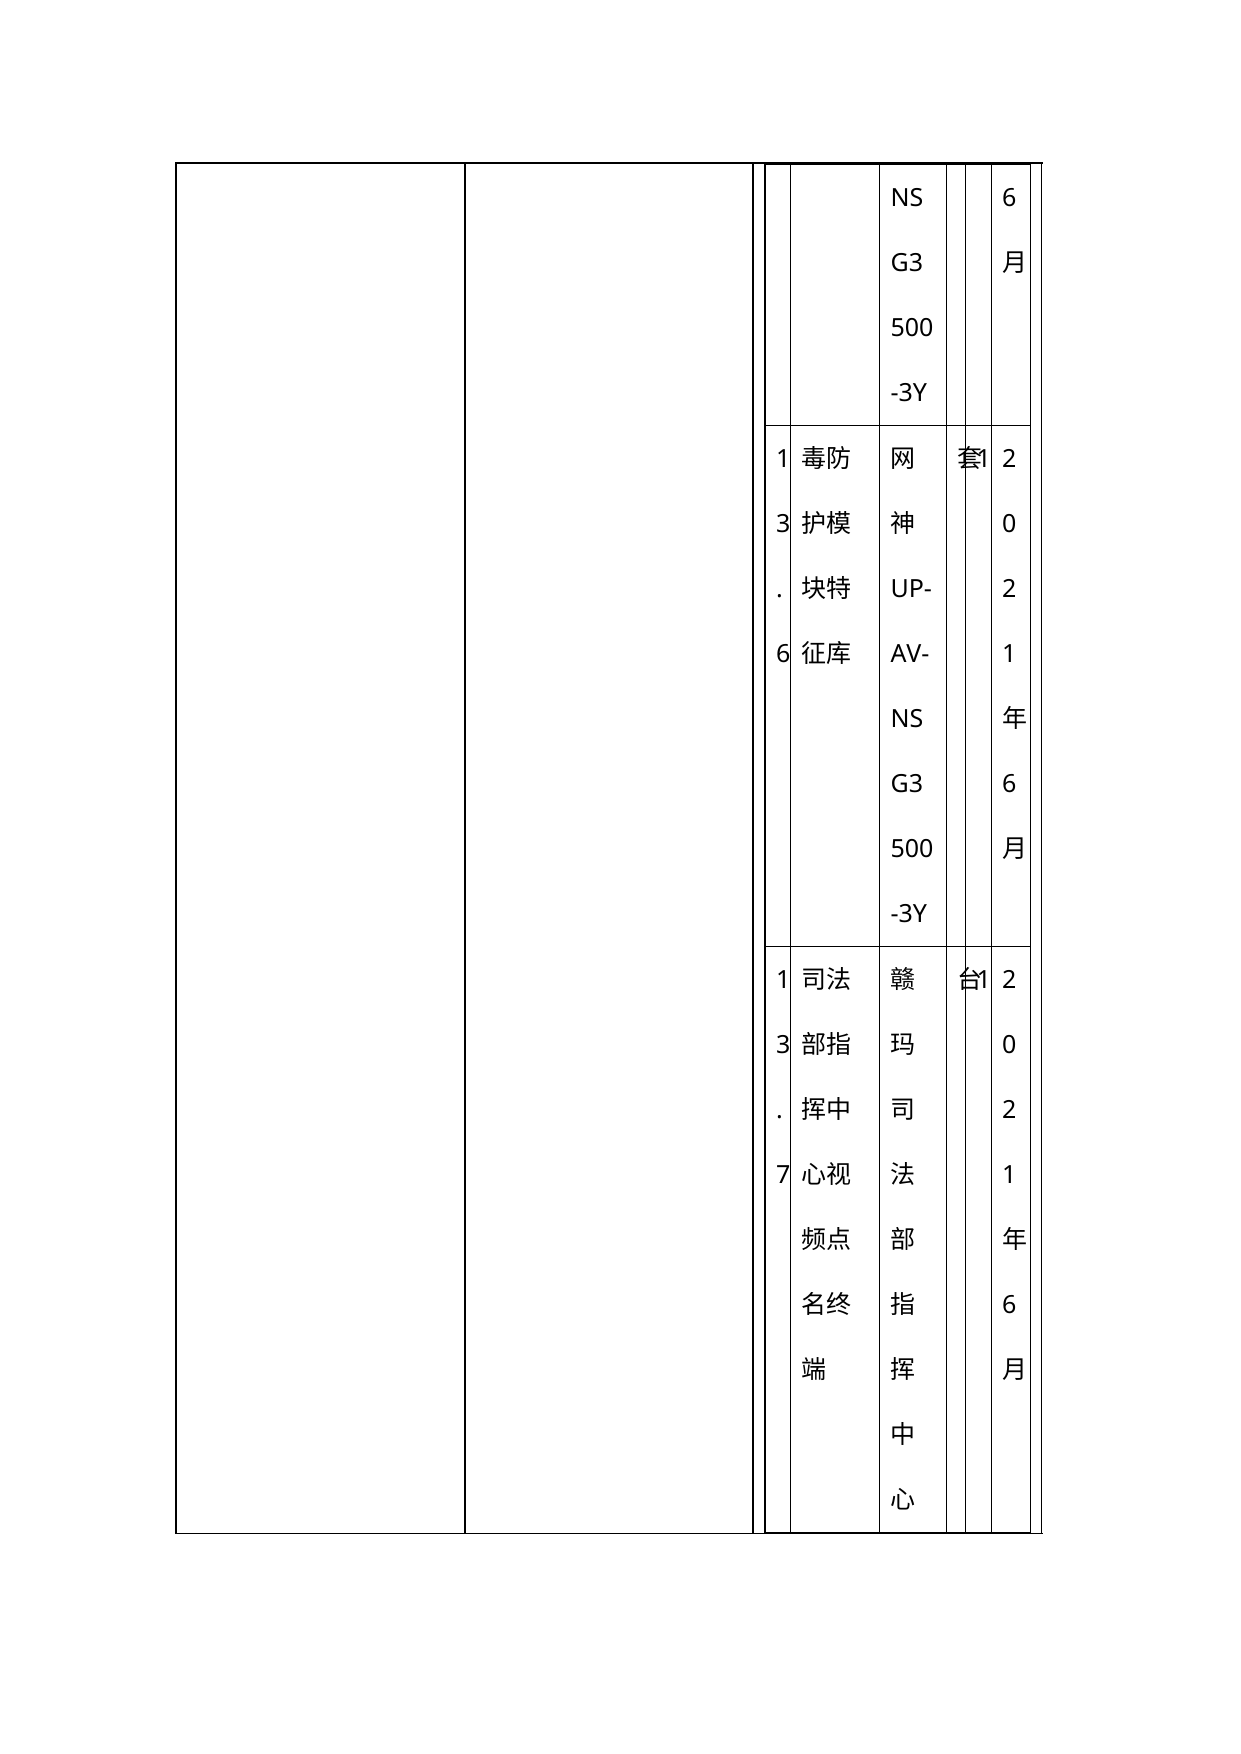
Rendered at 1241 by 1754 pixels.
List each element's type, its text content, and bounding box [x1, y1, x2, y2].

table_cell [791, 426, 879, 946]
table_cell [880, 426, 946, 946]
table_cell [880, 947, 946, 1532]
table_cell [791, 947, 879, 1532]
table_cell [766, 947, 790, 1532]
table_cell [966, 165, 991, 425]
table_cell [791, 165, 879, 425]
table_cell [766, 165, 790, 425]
table_cell 1 [177, 164, 464, 1533]
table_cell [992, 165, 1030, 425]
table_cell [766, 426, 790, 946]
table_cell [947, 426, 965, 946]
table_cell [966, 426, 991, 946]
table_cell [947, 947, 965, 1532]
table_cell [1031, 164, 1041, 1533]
table_cell ★ [466, 164, 752, 1533]
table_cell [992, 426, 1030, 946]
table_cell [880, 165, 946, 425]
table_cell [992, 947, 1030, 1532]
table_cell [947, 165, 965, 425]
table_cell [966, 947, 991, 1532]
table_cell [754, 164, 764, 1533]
